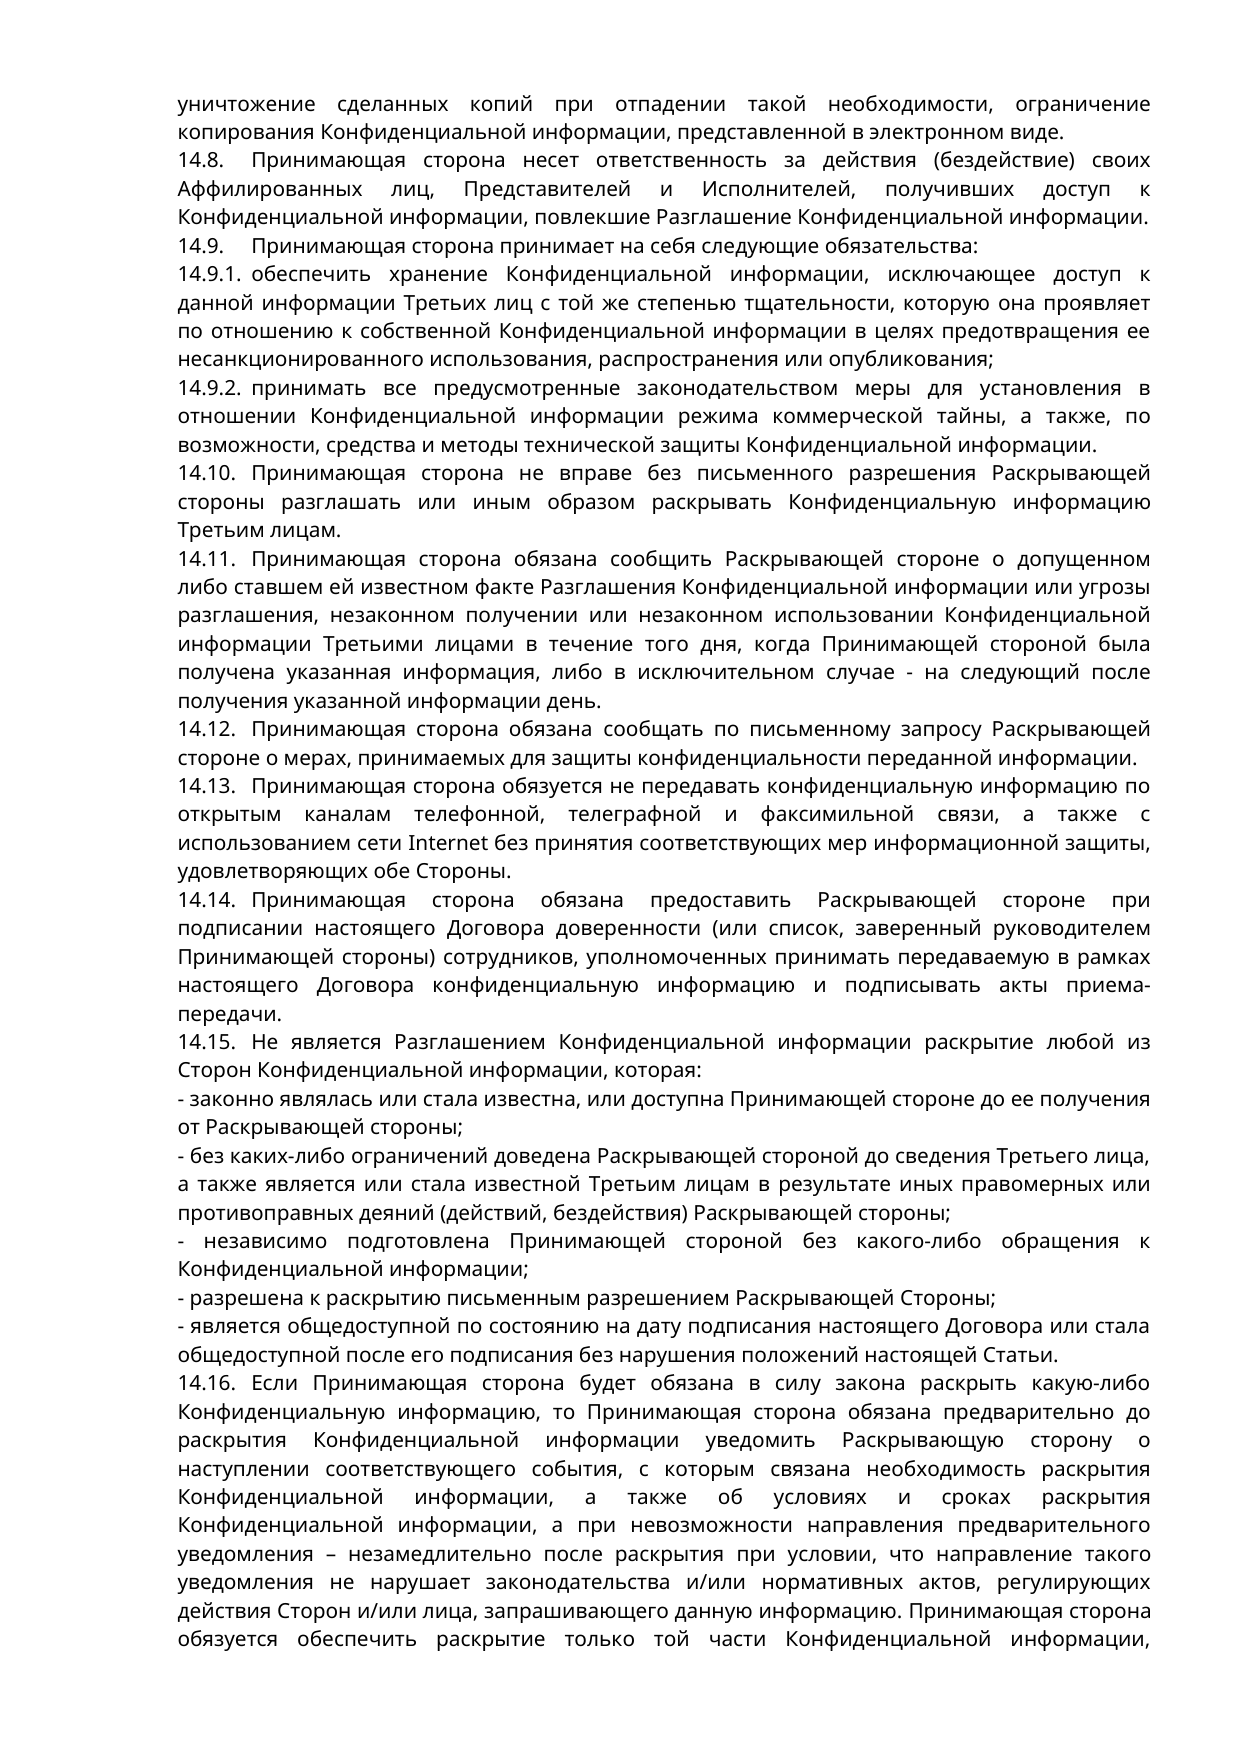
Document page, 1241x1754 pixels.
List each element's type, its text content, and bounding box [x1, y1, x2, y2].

list принимать все предусмотренные законодательством меры для установления в отношении Конфиденциальной информации режима коммерческой тайны, а также, по возможности, средства и методы технической защиты Конфиденциальной информации. [177, 373, 1152, 458]
list Принимающая сторона не вправе без письменного разрешения Раскрывающей стороны разглашать или иным образом раскрывать Конфиденциальную информацию Третьим лицам. [177, 458, 1152, 544]
list Принимающая сторона обязуется не передавать конфиденциальную информацию по открытым каналам телефонной, телеграфной и факсимильной связи, а также с использованием сети Internet без принятия соответствующих мер информационной защиты, удовлетворяющих обе Стороны. [177, 771, 1152, 885]
text - является общедоступной по состоянию на дату подписания настоящего Договора или стала общедоступной после его подписания без нарушения положений настоящей Статьи. [177, 1311, 1152, 1368]
list Не является Разглашением Конфиденциальной информации раскрытие любой из Сторон Конфиденциальной информации, которая: [177, 1027, 1152, 1084]
list обеспечить хранение Конфиденциальной информации, исключающее доступ к данной информации Третьих лиц с той же степенью тщательности, которую она проявляет по отношению к собственной Конфиденциальной информации в целях предотвращения ее несанкционированного использования, распространения или опубликования; [177, 259, 1152, 373]
list Принимающая сторона обязана предоставить Раскрывающей стороне при подписании настоящего Договора доверенности (или список, заверенный руководителем Принимающей стороны) сотрудников, уполномоченных принимать передаваемую в рамках настоящего Договора конфиденциальную информацию и подписывать акты приема-передачи. [177, 885, 1152, 1027]
list Принимающая сторона принимает на себя следующие обязательства: [177, 231, 1152, 259]
list Принимающая сторона обязана сообщать по письменному запросу Раскрывающей стороне о мерах, принимаемых для защиты конфиденциальности переданной информации. [177, 714, 1152, 771]
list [177, 1368, 1152, 1653]
text - законно являлась или стала известна, или доступна Принимающей стороне до ее получения от Раскрывающей стороны; [177, 1084, 1152, 1141]
text - без каких-либо ограничений доведена Раскрывающей стороной до сведения Третьего лица, а также является или стала известной Третьим лицам в результате иных правомерных или противоправных деяний (действий, бездействия) Раскрывающей стороны; [177, 1141, 1152, 1226]
list Принимающая сторона несет ответственность за действия (бездействие) своих Аффилированных лиц, Представителей и Исполнителей, получивших доступ к Конфиденциальной информации, повлекшие Разглашение Конфиденциальной информации. [177, 146, 1152, 231]
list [177, 89, 1152, 146]
list Принимающая сторона обязана сообщить Раскрывающей стороне о допущенном либо ставшем ей известном факте Разглашения Конфиденциальной информации или угрозы разглашения, незаконном получении или незаконном использовании Конфиденциальной информации Третьими лицами в течение того дня, когда Принимающей стороной была получена указанная информация, либо в исключительном случае - на следующий после получения указанной информации день. [177, 544, 1152, 714]
text - разрешена к раскрытию письменным разрешением Раскрывающей Стороны; [177, 1283, 1152, 1311]
text - независимо подготовлена Принимающей стороной без какого-либо обращения к Конфиденциальной информации; [177, 1226, 1152, 1283]
